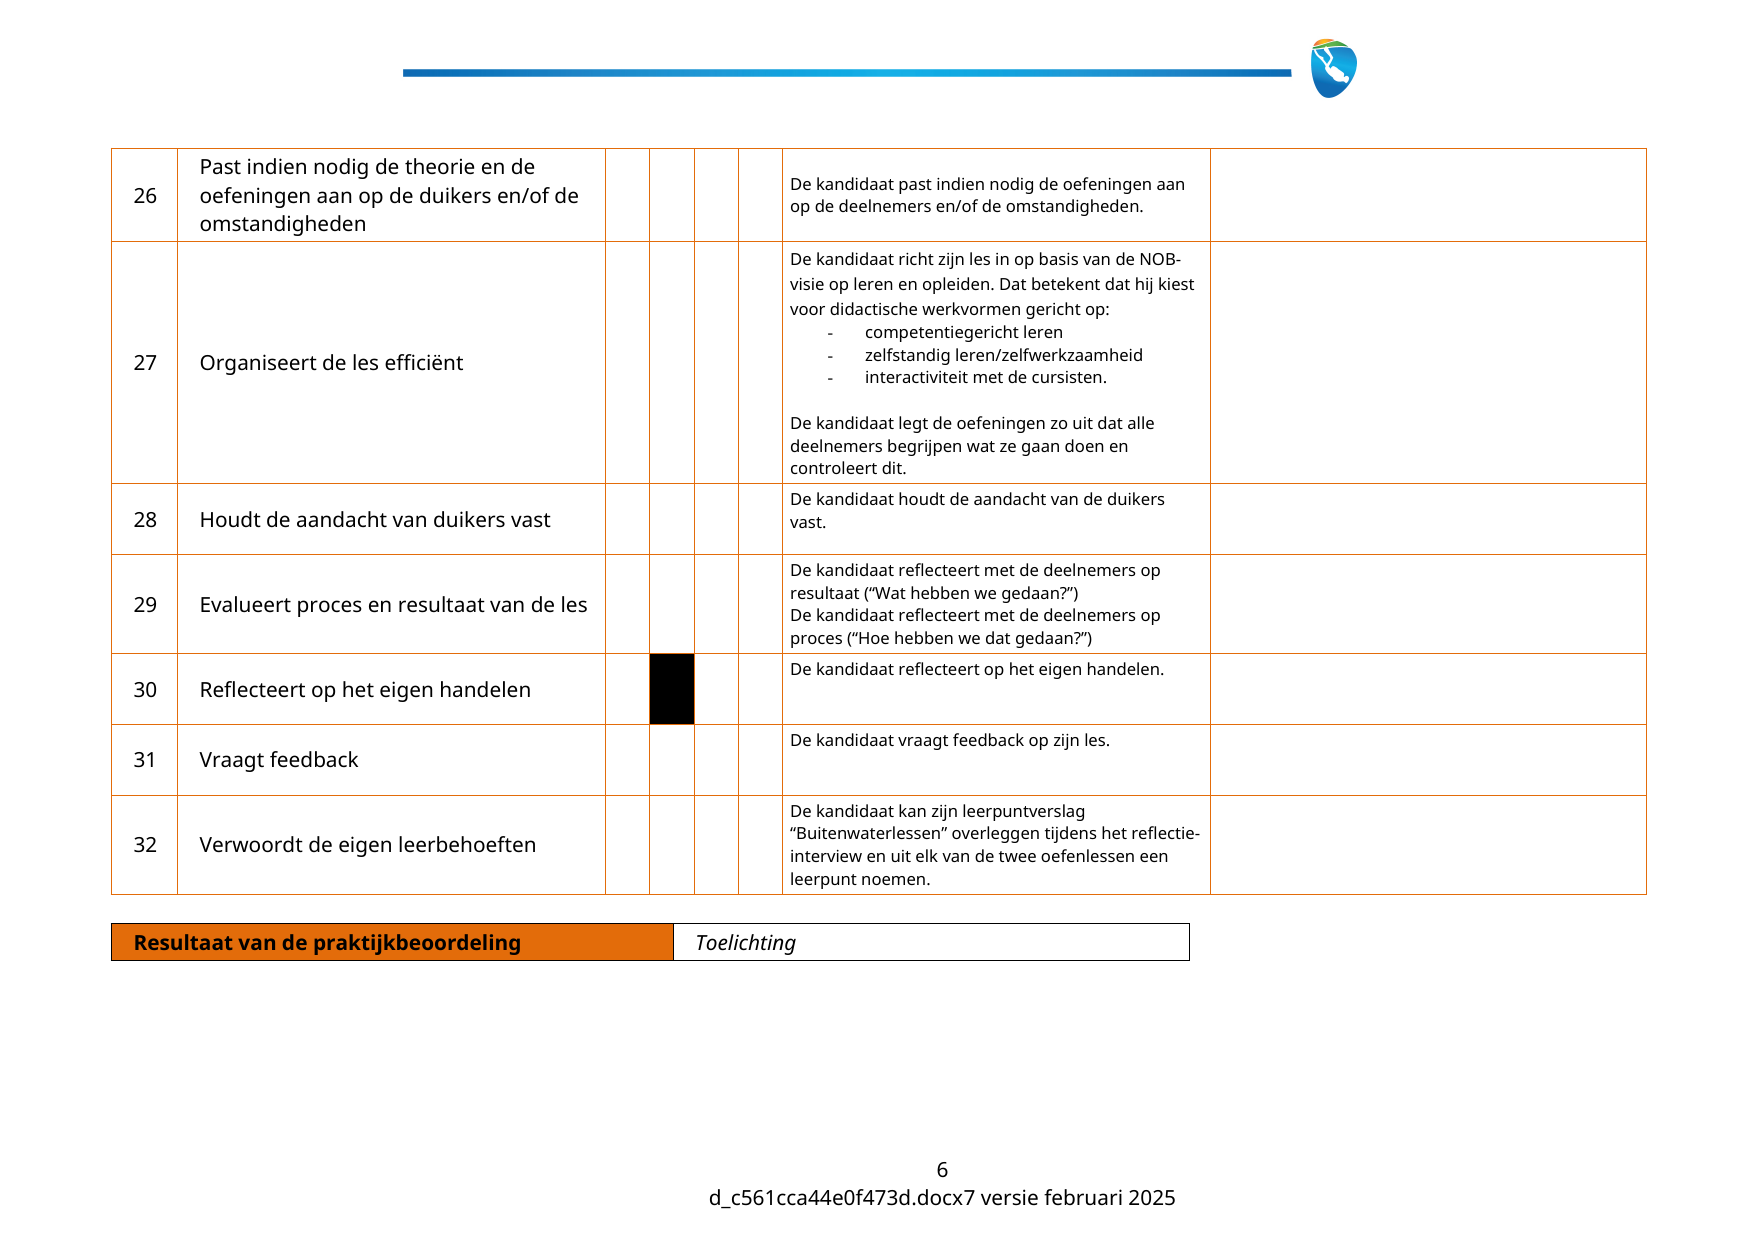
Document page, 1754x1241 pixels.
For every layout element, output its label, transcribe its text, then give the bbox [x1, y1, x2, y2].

table_cell Vraagt feedback [178, 725, 605, 795]
table_cell [606, 484, 649, 554]
table_cell [739, 555, 782, 653]
table_cell [1211, 796, 1646, 894]
table_cell [650, 484, 694, 554]
table_cell [650, 242, 694, 483]
table_cell [695, 484, 738, 554]
table_cell 27 [112, 242, 177, 483]
table_cell [650, 149, 694, 241]
table_cell [695, 555, 738, 653]
table_cell Evalueert proces en resultaat van de les [178, 555, 605, 653]
table_cell [1211, 725, 1646, 795]
table_cell 26 [112, 149, 177, 241]
table_cell [695, 654, 738, 724]
table_cell [606, 555, 649, 653]
table_cell [1211, 484, 1646, 554]
table_cell De kandidaat richt zijn les in op basis van de NOB-visie op leren en opleiden. Dat betekent dat hij kiest voor didactische werkvormen gericht op: competentiegericht leren zelfstandig leren/zelfwerkzaamheid interactiviteit met de cursisten. De kandidaat legt de oefeningen zo uit dat alle deelnemers begrijpen wat ze gaan doen en controleert dit. [783, 242, 1210, 483]
table_cell [606, 149, 649, 241]
table_cell De kandidaat houdt de aandacht van de duikers vast. [783, 484, 1210, 554]
table_cell De kandidaat past indien nodig de oefeningen aan op de deelnemers en/of de omstandigheden. [783, 149, 1210, 241]
table_cell [739, 484, 782, 554]
table_cell [695, 725, 738, 795]
table_cell 28 [112, 484, 177, 554]
table_cell De kandidaat kan zijn leerpuntverslag “Buitenwaterlessen” overleggen tijdens het reflectie-interview en uit elk van de twee oefenlessen een leerpunt noemen. [783, 796, 1210, 894]
table_cell [606, 242, 649, 483]
table_cell [1211, 555, 1646, 653]
table_cell [1211, 242, 1646, 483]
table_header Resultaat van de praktijkbeoordeling [112, 924, 673, 960]
table_cell Houdt de aandacht van duikers vast [178, 484, 605, 554]
table_cell [1211, 149, 1646, 241]
table_cell De kandidaat vraagt feedback op zijn les. [783, 725, 1210, 795]
table_cell [650, 654, 694, 724]
table_cell 29 [112, 555, 177, 653]
table_cell [606, 725, 649, 795]
table_cell [739, 149, 782, 241]
table_cell [695, 796, 738, 894]
table_cell De kandidaat reflecteert op het eigen handelen. [783, 654, 1210, 724]
table_cell [650, 796, 694, 894]
table_cell Past indien nodig de theorie en de oefeningen aan op de duikers en/of de omstandigheden [178, 149, 605, 241]
table_cell Organiseert de les efficiënt [178, 242, 605, 483]
table_cell [695, 149, 738, 241]
table_cell [606, 796, 649, 894]
table_cell Reflecteert op het eigen handelen [178, 654, 605, 724]
table_cell [650, 555, 694, 653]
table_cell 32 [112, 796, 177, 894]
table_cell 30 [112, 654, 177, 724]
table_cell [606, 654, 649, 724]
table_cell Verwoordt de eigen leerbehoeften [178, 796, 605, 894]
table_cell 31 [112, 725, 177, 795]
table_cell [739, 242, 782, 483]
table_header Toelichting [674, 924, 1189, 960]
table_cell [695, 242, 738, 483]
table_cell [739, 796, 782, 894]
table_cell [1211, 654, 1646, 724]
table_cell [739, 654, 782, 724]
table_cell [650, 725, 694, 795]
table_cell [739, 725, 782, 795]
table_cell De kandidaat reflecteert met de deelnemers op resultaat (“Wat hebben we gedaan?”) De kandidaat reflecteert met de deelnemers op proces (“Hoe hebben we dat gedaan?”) [783, 555, 1210, 653]
picture [203, 0, 1485, 148]
